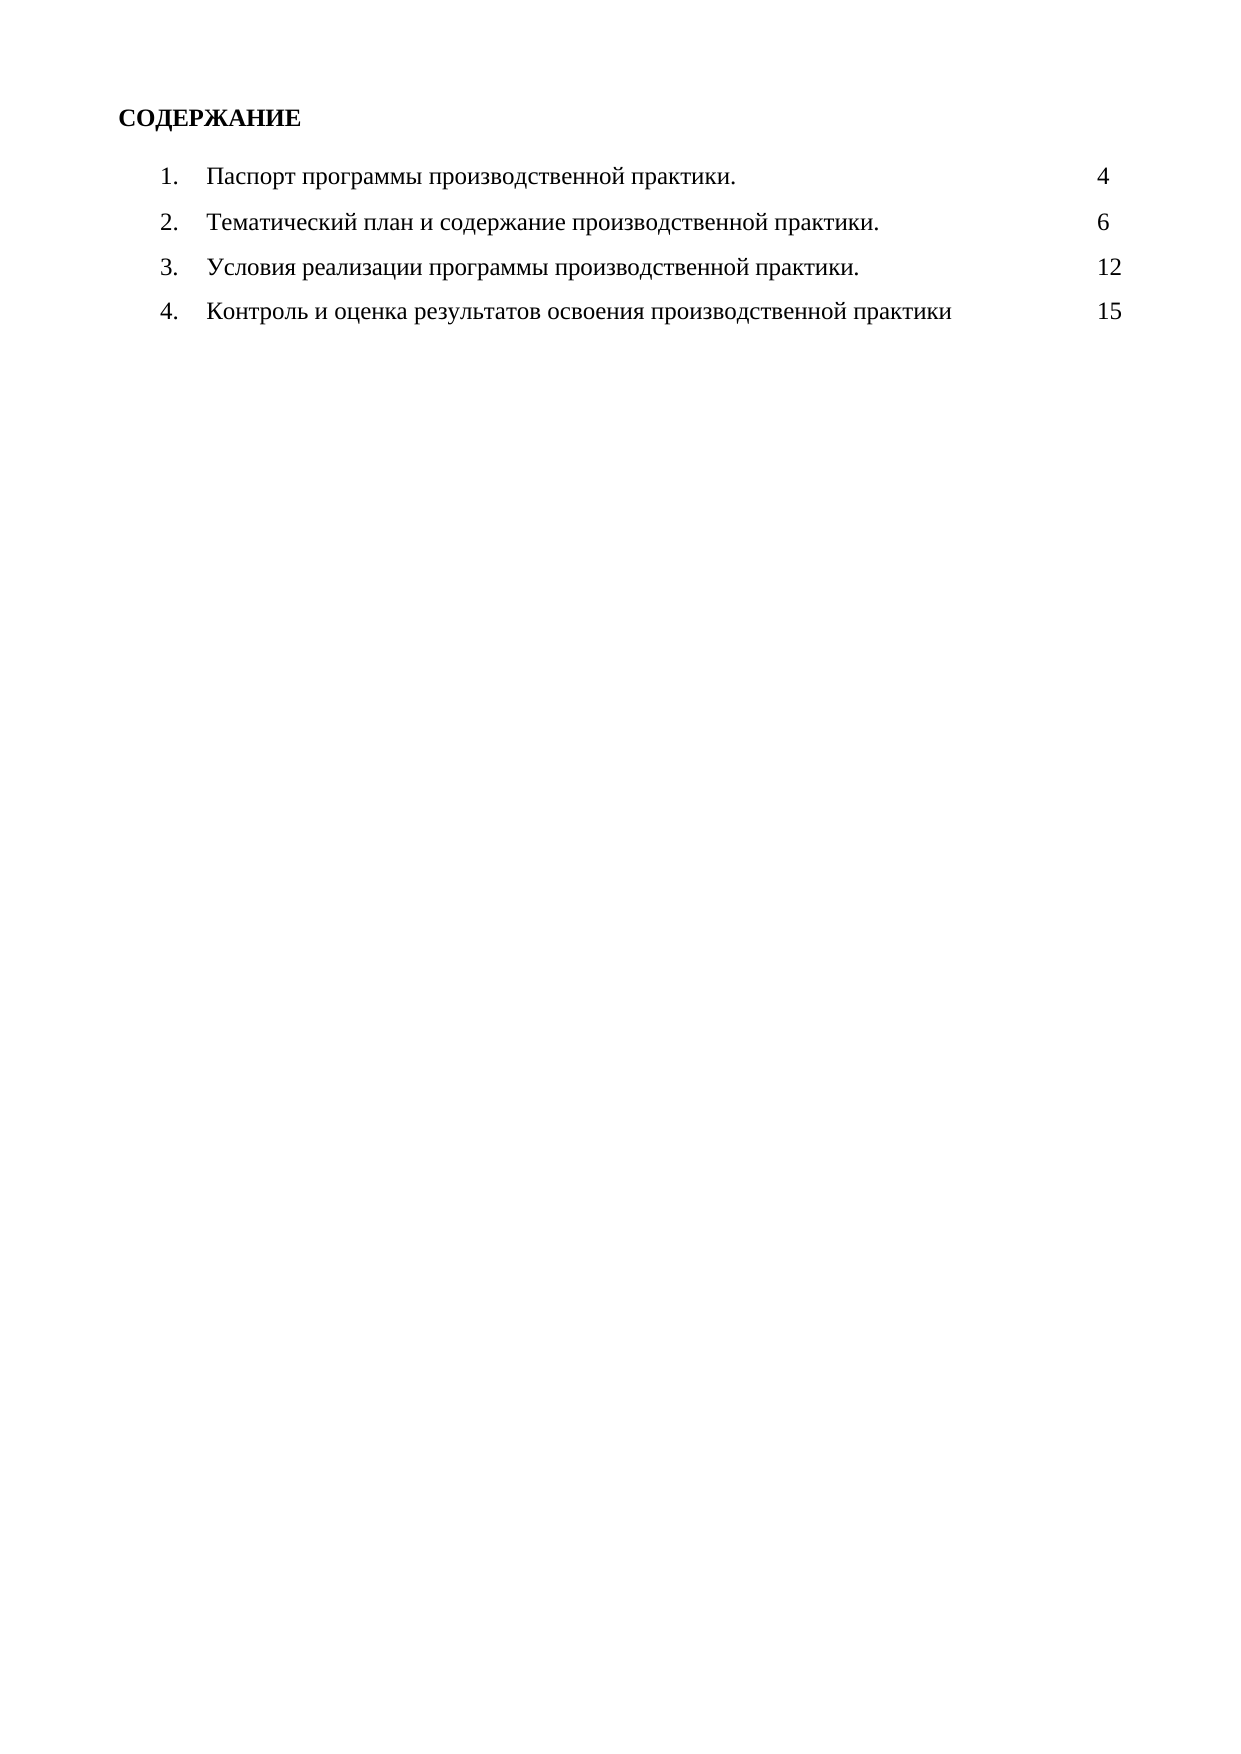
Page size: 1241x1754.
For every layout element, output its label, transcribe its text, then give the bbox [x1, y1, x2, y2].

table_cell 12 [1093, 252, 1167, 296]
table_cell 6 [1093, 208, 1167, 252]
table_cell Контроль и оценка результатов освоения производственной практики [202, 296, 1093, 340]
text СОДЕРЖАНИЕ [118, 103, 1167, 132]
table_header 4 [1093, 161, 1167, 207]
table_cell Условия реализации программы производственной практики. [202, 252, 1093, 296]
table_header [118, 161, 202, 207]
table_cell 15 [1093, 296, 1167, 340]
table_header Паспорт программы производственной практики. [202, 161, 1093, 207]
table_cell [118, 252, 202, 296]
table_cell [118, 208, 202, 252]
table_cell [118, 296, 202, 340]
table_cell Тематический план и содержание производственной практики. [202, 208, 1093, 252]
